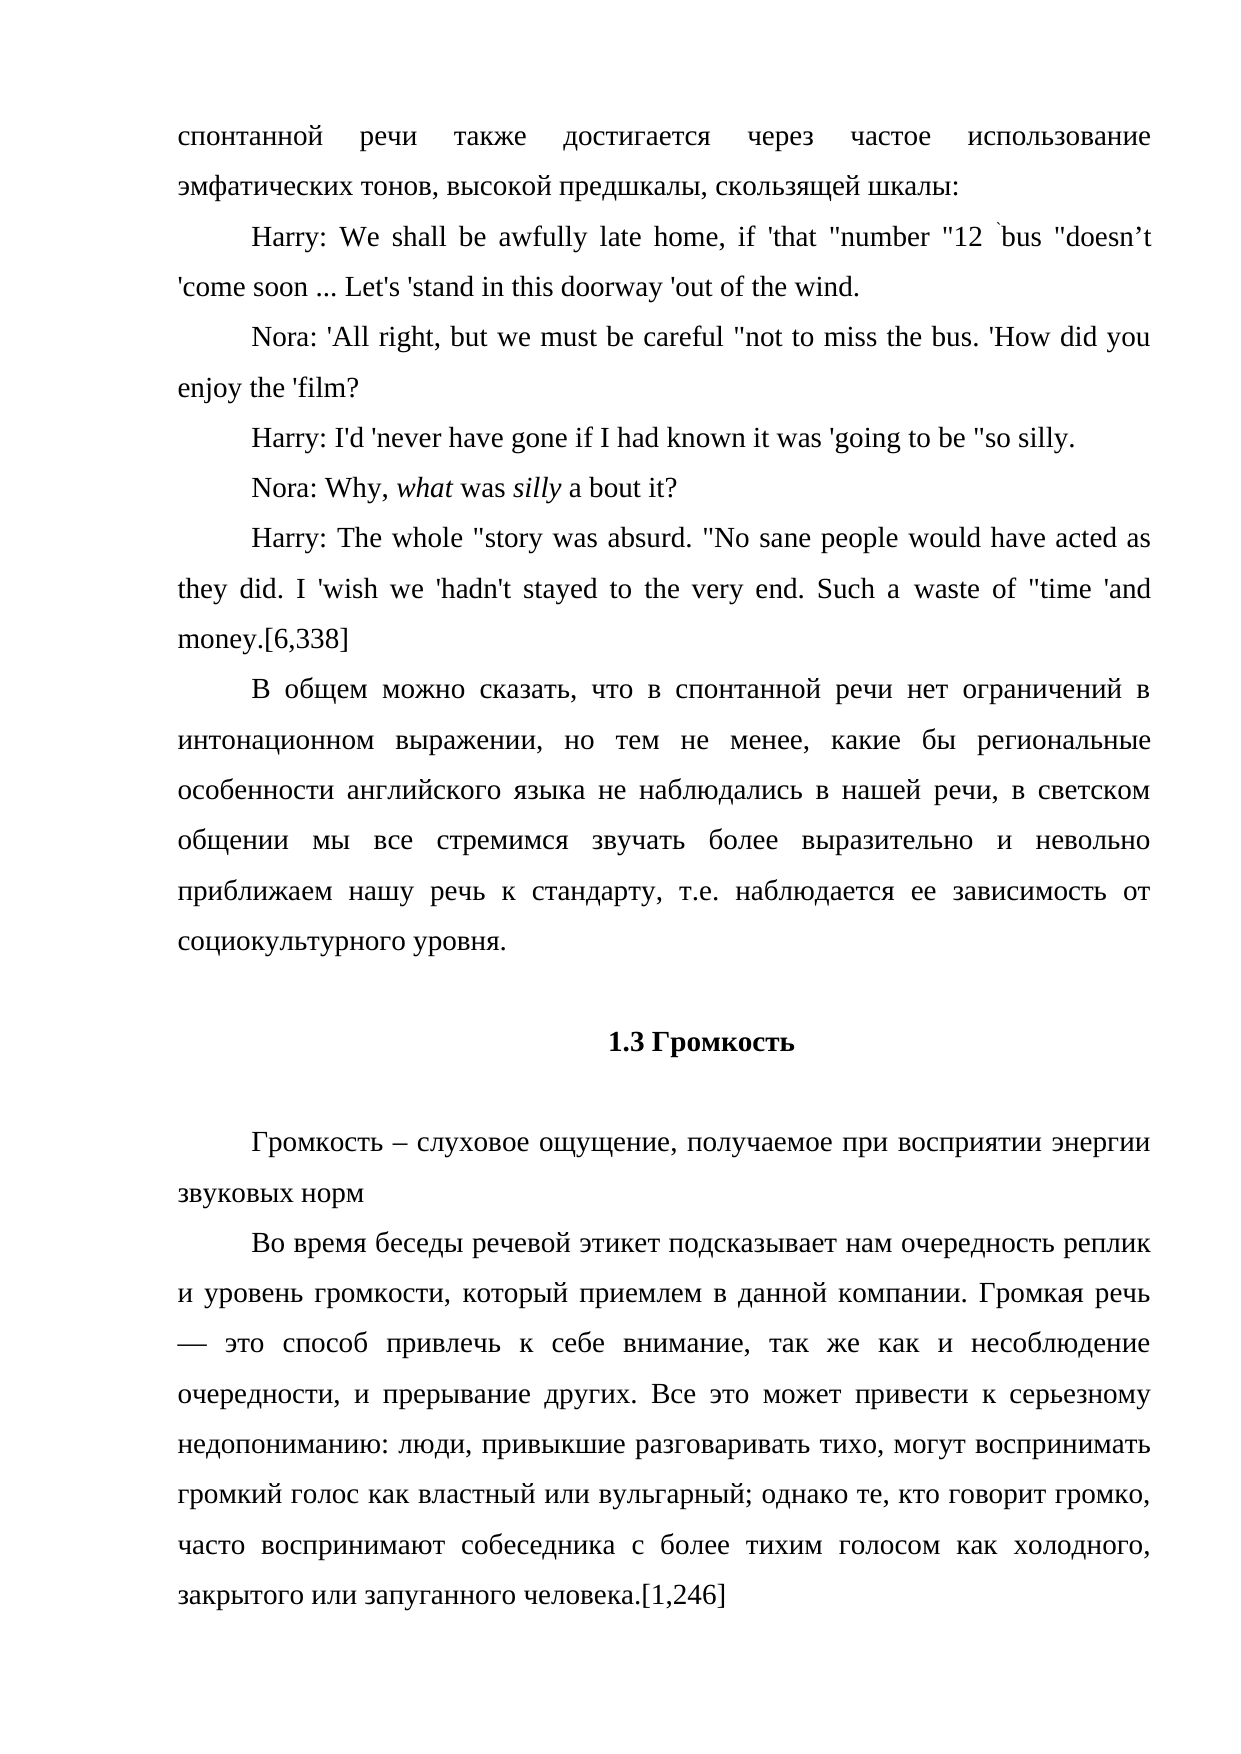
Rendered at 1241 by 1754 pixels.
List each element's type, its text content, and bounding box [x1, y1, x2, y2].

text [177, 118, 1152, 202]
text Harry: I'd 'never have gone if I had known it was 'going to be "so silly. [177, 420, 1152, 453]
text Громкость – слуховое ощущение, получаемое при восприятии энергии звуковых норм [177, 1124, 1152, 1208]
text Во время беседы речевой этикет подсказывает нам очередность реплик и уровень громкости, который приемлем в данной компании. Громкая речь — это способ привлечь к себе внимание, так же как и несоблюдение очередности, и прерывание других. Все это может привести к серьезному недопониманию: люди, привыкшие разговаривать тихо, могут воспринимать громкий голос как властный или вульгарный; однако те, кто говорит громко, часто воспринимают собеседника с более тихим голосом как холодного, закрытого или запуганного человека.[1,246] [177, 1225, 1152, 1611]
text В общем можно сказать, что в спонтанной речи нет ограничений в интонационном выражении, но тем не менее, какие бы региональные особенности английского языка не наблюдались в нашей речи, в светском общении мы все стремимся звучать более выразительно и невольно приближаем нашу речь к стандарту, т.е. наблюдается ее зависимость от социокультурного уровня. [177, 672, 1152, 957]
text Nora: 'All right, but we must be careful "not to miss the bus. 'How did you enjoy the 'film? [177, 319, 1152, 403]
text 1.3 Громкость [177, 1024, 1152, 1057]
text Nora: Why, what was silly a bout it? [177, 470, 1152, 504]
text Harry: We shall be awfully late home, if 'that "number "12 `bus "doesn’t 'come soon ... Let's 'stand in this doorway 'out of the wind. [177, 219, 1152, 303]
text Harry: The whole "story was absurd. "No sane people would have acted as they did. I 'wish we 'hadn't stayed to the very end. Such a waste of "time 'and money.[6,338] [177, 521, 1152, 655]
